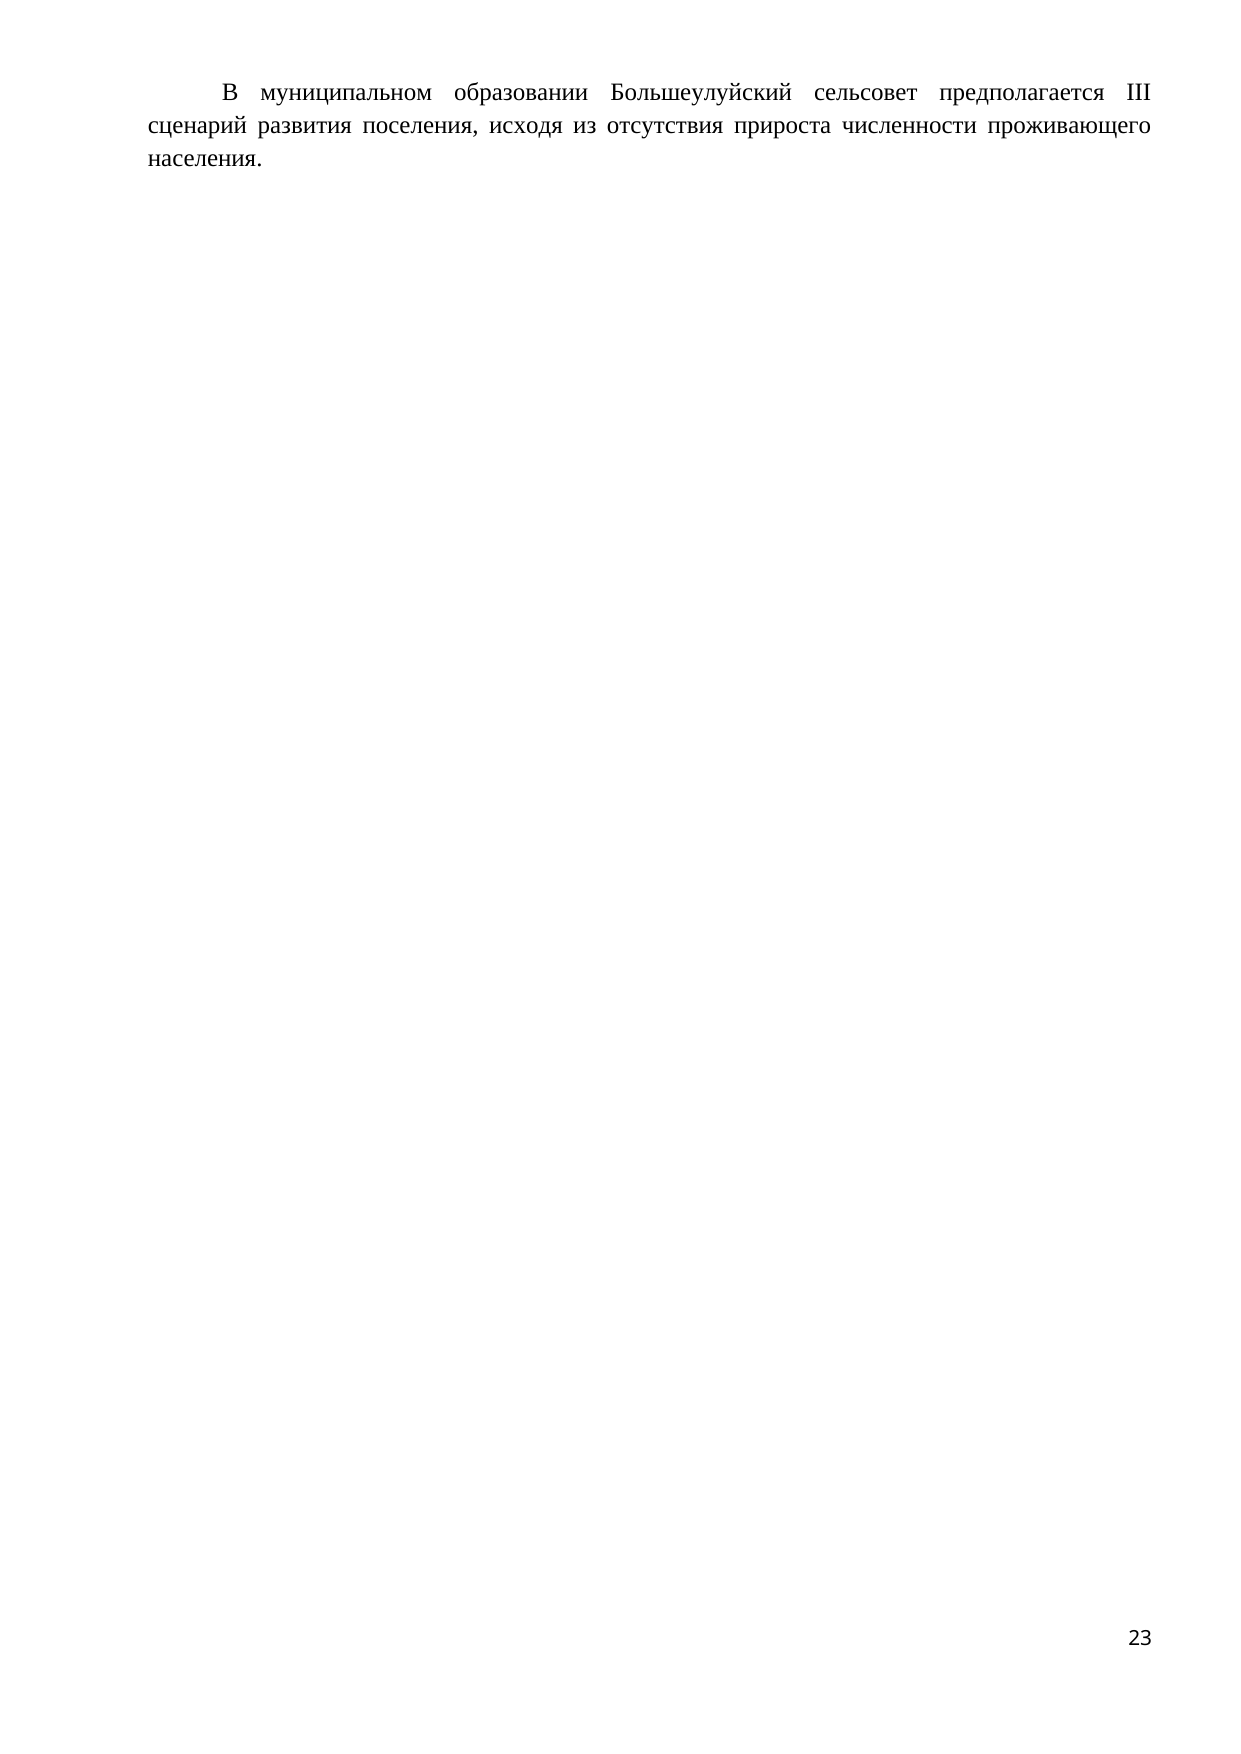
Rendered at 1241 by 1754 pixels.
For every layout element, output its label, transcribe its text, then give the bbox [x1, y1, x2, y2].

text В муниципальном образовании Большеулуйский сельсовет предполагается III сценарий развития поселения, исходя из отсутствия прироста численности проживающего населения. [148, 77, 1152, 172]
